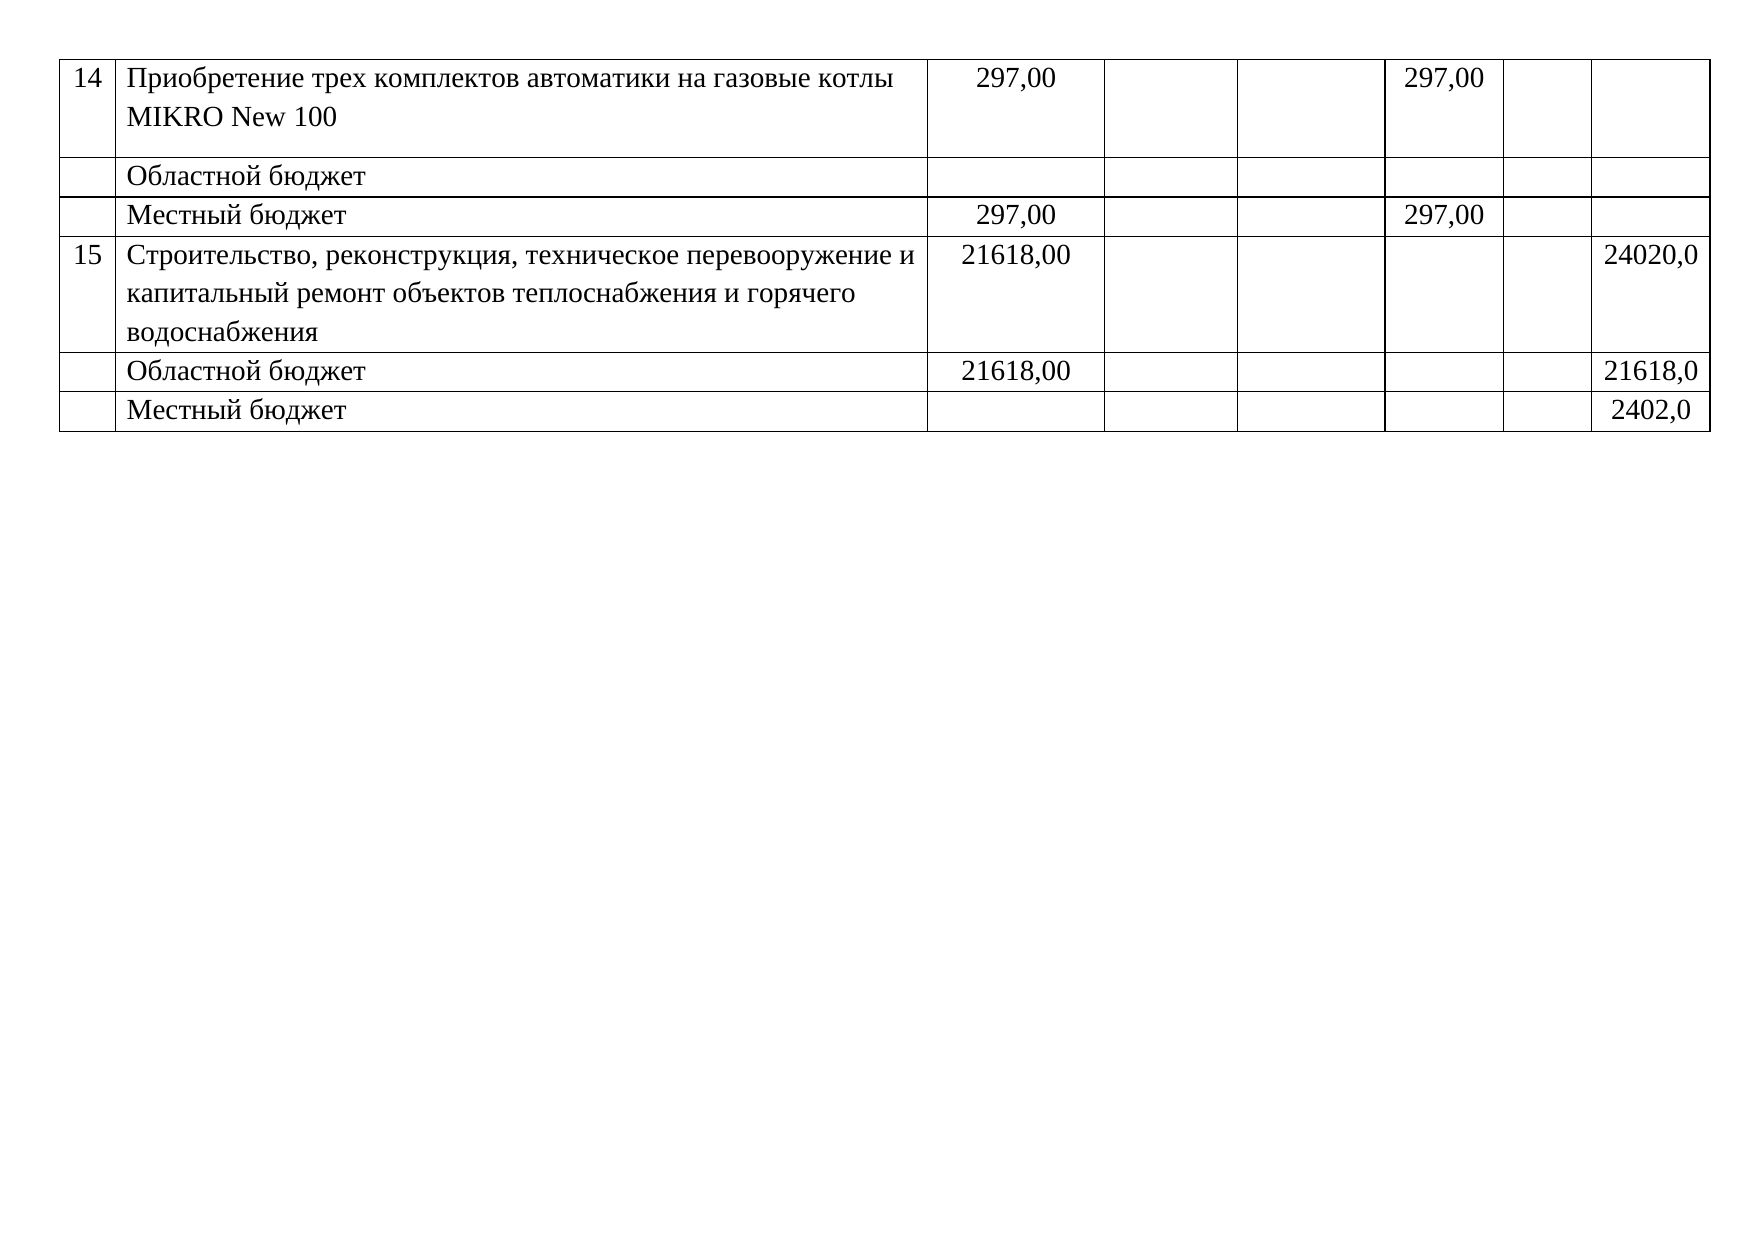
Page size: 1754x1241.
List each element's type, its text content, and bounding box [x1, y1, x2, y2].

table_cell [1592, 198, 1709, 236]
table_cell [1105, 198, 1237, 236]
table_cell [1105, 392, 1237, 431]
table_cell [1238, 237, 1384, 352]
table_cell [1105, 158, 1237, 196]
table_cell [1105, 353, 1237, 391]
table_cell [1504, 158, 1591, 196]
table_cell [1592, 60, 1709, 157]
table_cell 24020,0 [1592, 237, 1709, 352]
table_cell 21618,00 [928, 237, 1104, 352]
table_cell [1504, 392, 1591, 431]
table_cell 2402,0 [1592, 392, 1709, 431]
table_cell 15 [60, 237, 115, 352]
table_cell [1504, 198, 1591, 236]
table_cell [60, 353, 115, 391]
table_cell [1386, 353, 1503, 391]
table_cell [1386, 237, 1503, 352]
table_cell 297,00 [928, 198, 1104, 236]
table_cell 297,00 [928, 60, 1104, 157]
table_cell [1386, 392, 1503, 431]
table_cell Местный бюджет [116, 198, 927, 236]
table_cell [1238, 198, 1384, 236]
table_cell [1592, 158, 1709, 196]
table_cell [60, 198, 115, 236]
table_cell [1105, 60, 1237, 157]
table_cell 21618,00 [928, 353, 1104, 391]
table_cell Строительство, реконструкция, техническое перевооружение и капитальный ремонт объектов теплоснабжения и горячего водоснабжения [116, 237, 927, 352]
table_cell [1504, 60, 1591, 157]
table_cell [1105, 237, 1237, 352]
table_cell 297,00 [1386, 198, 1503, 236]
table_cell Местный бюджет [116, 392, 927, 431]
table_cell [1238, 392, 1384, 431]
table_cell [1238, 60, 1384, 157]
table_cell [60, 392, 115, 431]
table_cell [1504, 237, 1591, 352]
table_cell [1504, 353, 1591, 391]
table_cell [1238, 158, 1384, 196]
table_cell 21618,0 [1592, 353, 1709, 391]
table_cell [928, 392, 1104, 431]
table_cell 297,00 [1386, 60, 1503, 157]
table_cell [928, 158, 1104, 196]
table_cell [60, 158, 115, 196]
table_cell [1386, 158, 1503, 196]
table_cell Областной бюджет [116, 353, 927, 391]
table_cell Приобретение трех комплектов автоматики на газовые котлы MIKRO New 100 [116, 60, 927, 157]
table_cell Областной бюджет [116, 158, 927, 196]
table_cell 14 [60, 60, 115, 157]
table_cell [1238, 353, 1384, 391]
